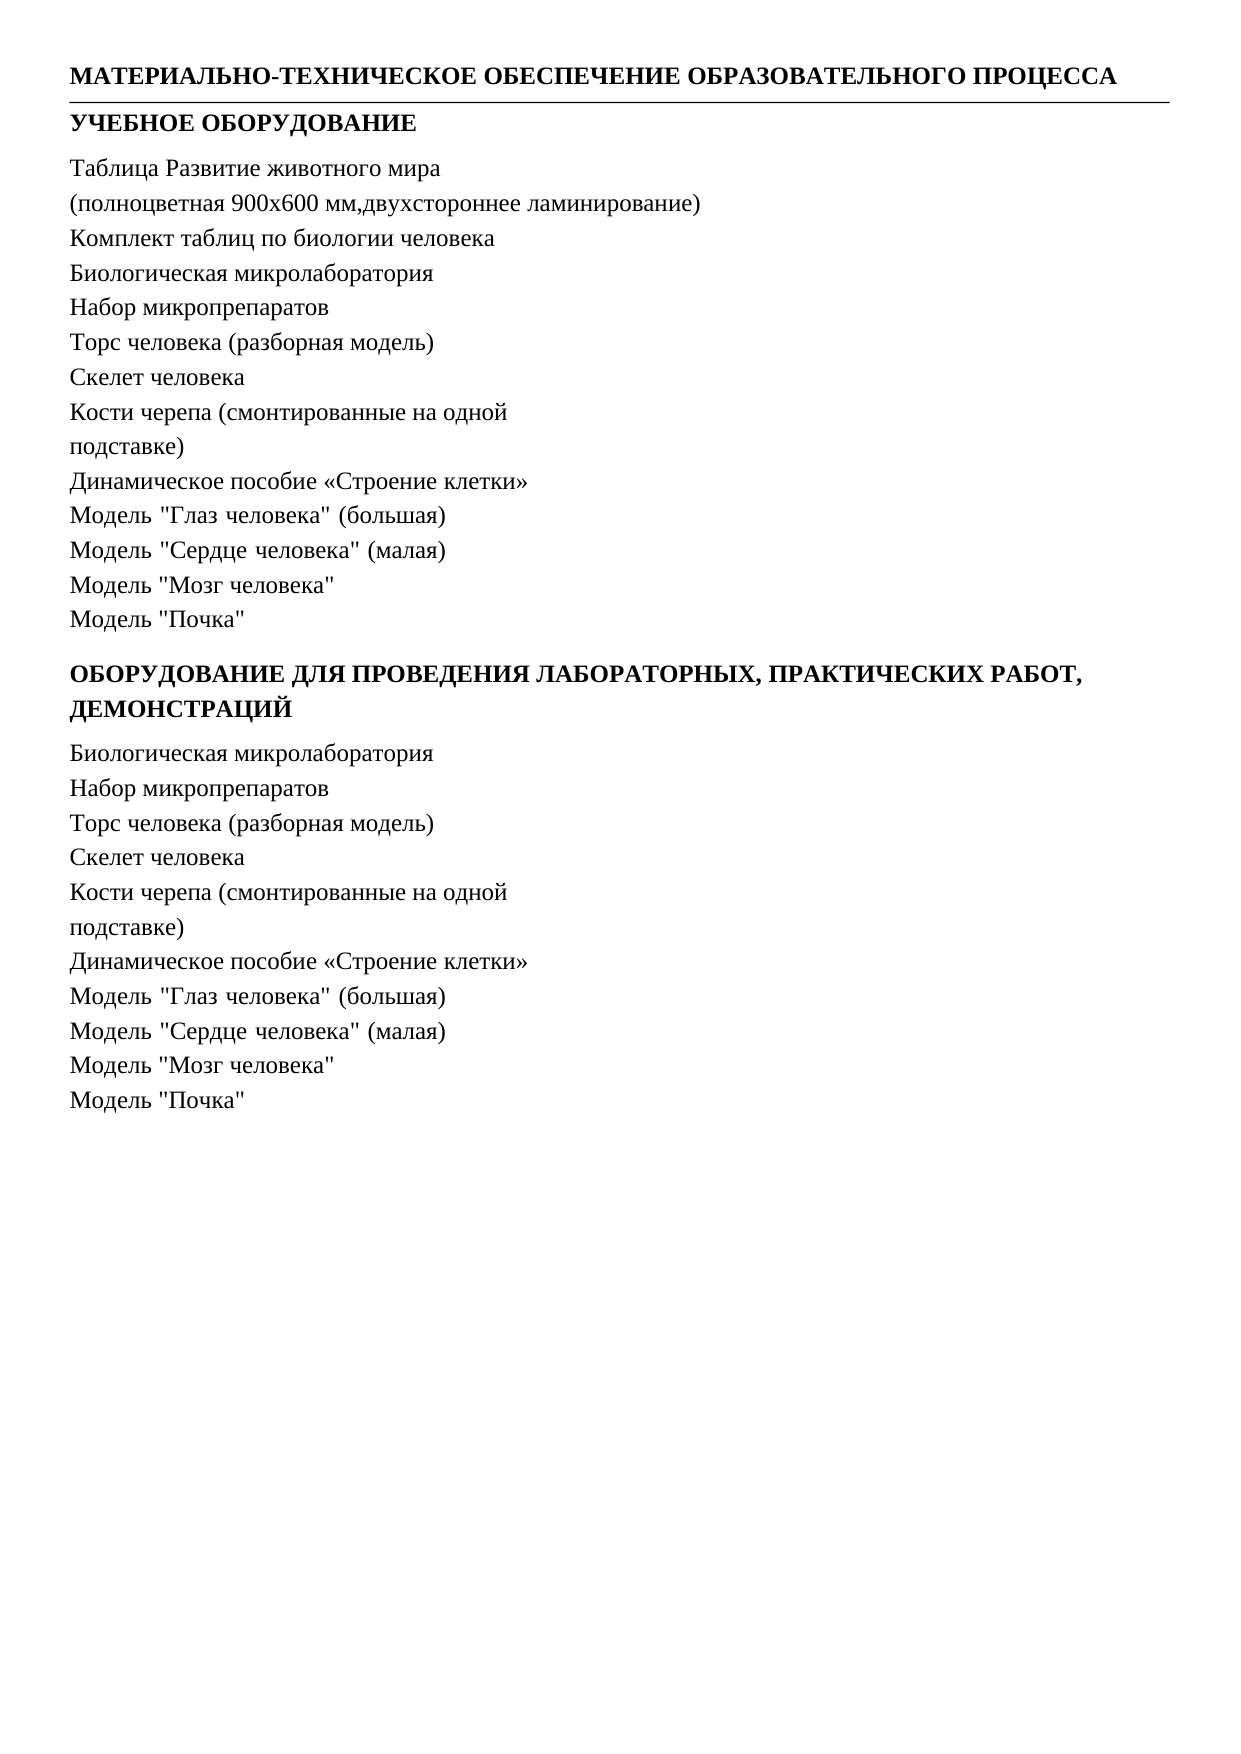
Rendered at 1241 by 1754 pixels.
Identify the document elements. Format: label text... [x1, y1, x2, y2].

text Кости черепа (смонтированные на одной подставке) [69, 877, 510, 941]
text Торс человека (разборная модель) Скелет человека [69, 808, 435, 871]
text УЧЕБНОЕ ОБОРУДОВАНИЕ [69, 108, 1192, 137]
text Торс человека (разборная модель) Скелет человека [69, 327, 435, 391]
text Биологическая микролаборатория Набор микропрепаратов [69, 258, 436, 321]
text (полноцветная 900х600 мм,двухстороннее ламинирование) Комплект таблиц по биологии человека [69, 188, 704, 252]
text Динамическое пособие «Строение клетки» Модель "Глаз человека" (большая) Модель "Сердце человека" (малая) Модель "Мозг человека" [69, 946, 529, 1079]
text Динамическое пособие «Строение клетки» Модель "Глаз человека" (большая) Модель "Сердце человека" (малая) Модель "Мозг человека" [69, 466, 529, 599]
text Кости черепа (смонтированные на одной подставке) [69, 397, 510, 460]
text Таблица Развитие животного мира [69, 153, 1192, 182]
text Модель "Почка" [69, 605, 1192, 633]
subtitle МАТЕРИАЛЬНО-ТЕХНИЧЕСКОЕ ОБЕСПЕЧЕНИЕ ОБРАЗОВАТЕЛЬНОГО ПРОЦЕССА [69, 61, 1192, 90]
text Модель "Почка" [69, 1085, 1192, 1114]
subtitle ОБОРУДОВАНИЕ ДЛЯ ПРОВЕДЕНИЯ ЛАБОРАТОРНЫХ, ПРАКТИЧЕСКИХ РАБОТ, ДЕМОНСТРАЦИЙ [69, 659, 1192, 722]
text Биологическая микролаборатория Набор микропрепаратов [69, 738, 436, 802]
